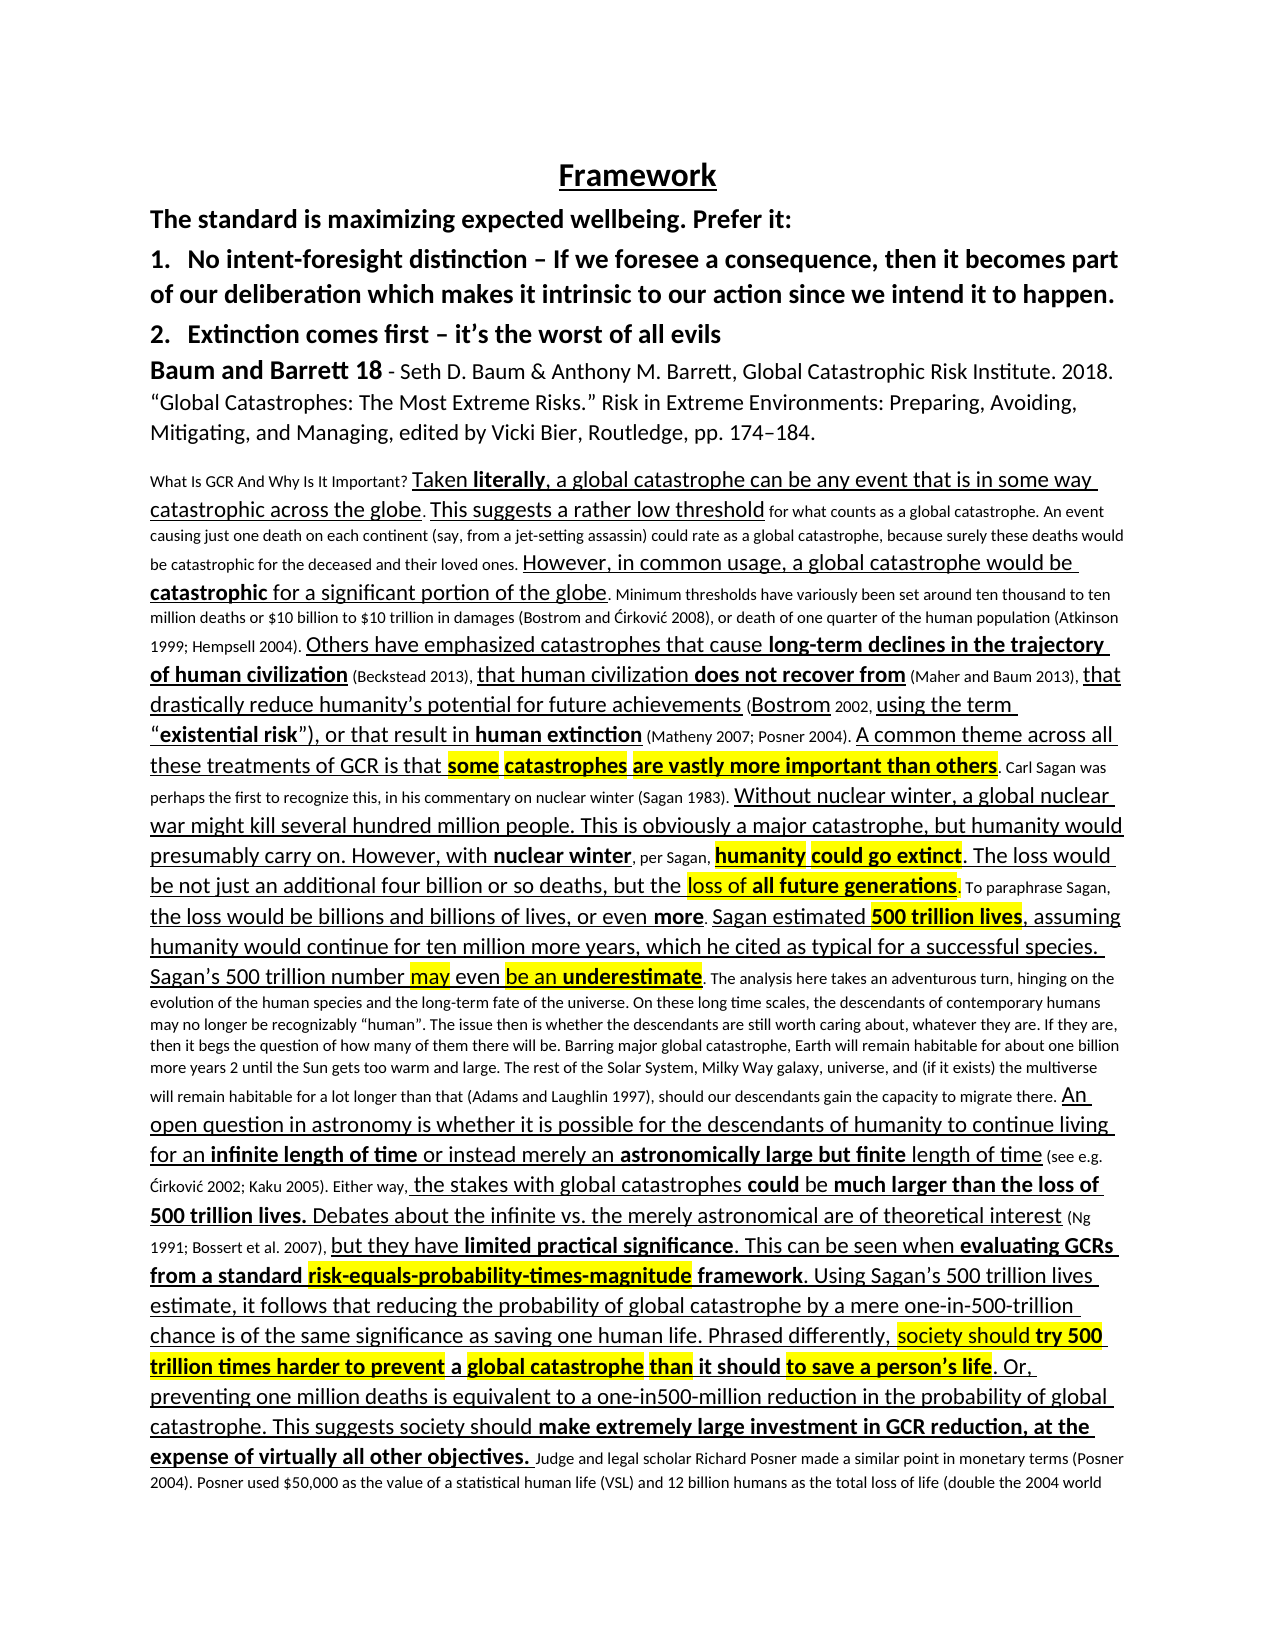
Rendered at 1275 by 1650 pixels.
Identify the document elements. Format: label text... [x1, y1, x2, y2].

subtitle Extinction comes first – it’s the worst of all evils [150, 317, 1125, 351]
subtitle Framework [150, 154, 1125, 195]
subtitle The standard is maximizing expected wellbeing. Prefer it: [150, 202, 1125, 235]
subtitle No intent-foresight distinction – If we foresee a consequence, then it becomes part of our deliberation which makes it intrinsic to our action since we intend it to happen. [150, 242, 1125, 311]
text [150, 465, 1125, 1492]
text Baum and Barrett 18 - Seth D. Baum & Anthony M. Barrett, Global Catastrophic Risk Institute. 2018. “Global Catastrophes: The Most Extreme Risks.” Risk in Extreme Environments: Preparing, Avoiding, Mitigating, and Managing, edited by Vicki Bier, Routledge, pp. 174–184. [150, 353, 1125, 447]
